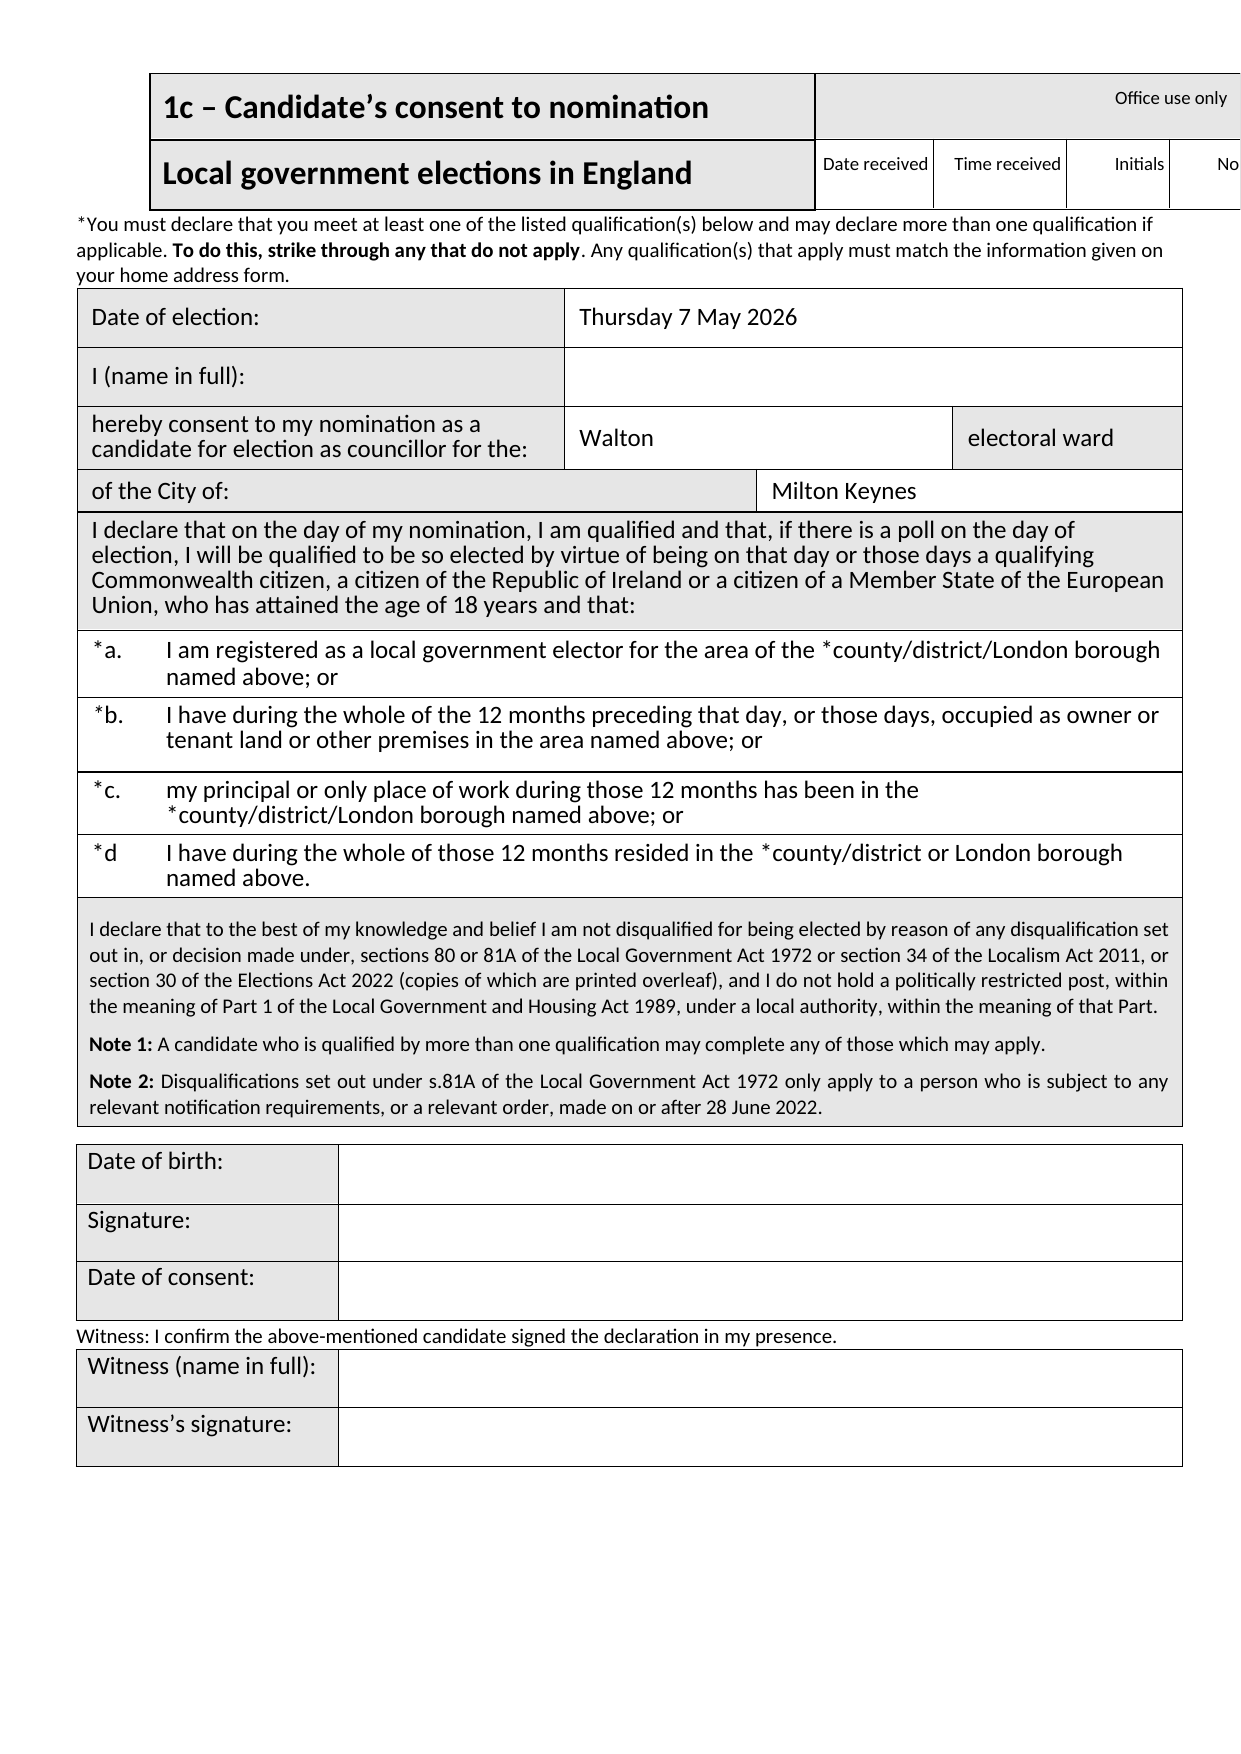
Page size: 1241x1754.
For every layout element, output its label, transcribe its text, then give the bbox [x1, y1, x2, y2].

table_cell [339, 1408, 1182, 1466]
table_cell [339, 1262, 1182, 1320]
text *You must declare that you meet at least one of the listed qualification(s) below and may declare more than one qualification if applicable. To do this, strike through any that do not apply. Any qualification(s) that apply must match the information given on your home address form. [76, 211, 1169, 288]
table_cell of the City of: [78, 470, 756, 511]
table_cell [565, 348, 1182, 406]
table_cell hereby consent to my nomination as a candidate for election as councillor for the: [78, 407, 564, 469]
table_cell Initials [1066, 140, 1170, 209]
table_header Thursday 7 May 2026 [565, 289, 1182, 347]
table_cell *a. I am registered as a local government elector for the area of the *county/district/London borough named above; or [78, 631, 1182, 697]
table_cell *c. my principal or only place of work during those 12 months has been in the *county/district/London borough named above; or [78, 773, 1182, 834]
table_cell Signature: [77, 1205, 338, 1261]
table_header Date of birth: [77, 1145, 338, 1203]
table_header [339, 1350, 1182, 1407]
table_cell *d I have during the whole of those 12 months resided in the *county/district or London borough named above. [78, 835, 1182, 897]
table_cell Date received [816, 140, 934, 209]
table_cell I declare that on the day of my nomination, I am qualified and that, if there is a poll on the day of election, I will be qualified to be so elected by virtue of being on that day or those days a qualifying Commonwealth citizen, a citizen of the Republic of Ireland or a citizen of a Member State of the European Union, who has attained the age of 18 years and that: [78, 513, 1182, 629]
table_cell Local government elections in England [151, 141, 814, 209]
table_header 1c – Candidate’s consent to nomination [151, 74, 814, 138]
table_header Date of election: [78, 289, 564, 347]
table_cell I (name in full): [78, 348, 564, 406]
table_cell Time received [934, 140, 1066, 209]
table_cell [339, 1205, 1182, 1261]
table_cell Date of consent: [77, 1262, 338, 1320]
table_cell Witness’s signature: [77, 1408, 338, 1466]
table_cell Milton Keynes [757, 470, 1182, 511]
table_cell electoral ward [953, 407, 1182, 469]
table_cell No [1170, 140, 1240, 209]
table_header Witness (name in full): [77, 1350, 338, 1407]
table_header [339, 1145, 1182, 1203]
table_cell *b. I have during the whole of the 12 months preceding that day, or those days, occupied as owner or tenant land or other premises in the area named above; or [78, 698, 1182, 771]
table_cell I declare that to the best of my knowledge and belief I am not disqualified for being elected by reason of any disqualification set out in, or decision made under, sections 80 or 81A of the Local Government Act 1972 or section 34 of the Localism Act 2011, or section 30 of the Elections Act 2022 (copies of which are printed overleaf), and I do not hold a politically restricted post, within the meaning of Part 1 of the Local Government and Housing Act 1989, under a local authority, within the meaning of that Part. Note 1: A candidate who is qualified by more than one qualification may complete any of those which may apply. Note 2: Disqualifications set out under s.81A of the Local Government Act 1972 only apply to a person who is subject to any relevant notification requirements, or a relevant order, made on or after 28 June 2022. [78, 898, 1182, 1126]
text Witness: I confirm the above-mentioned candidate signed the declaration in my presence. [76, 1323, 1090, 1349]
table_header Office use only [816, 74, 1240, 138]
table_cell Walton [565, 407, 952, 469]
